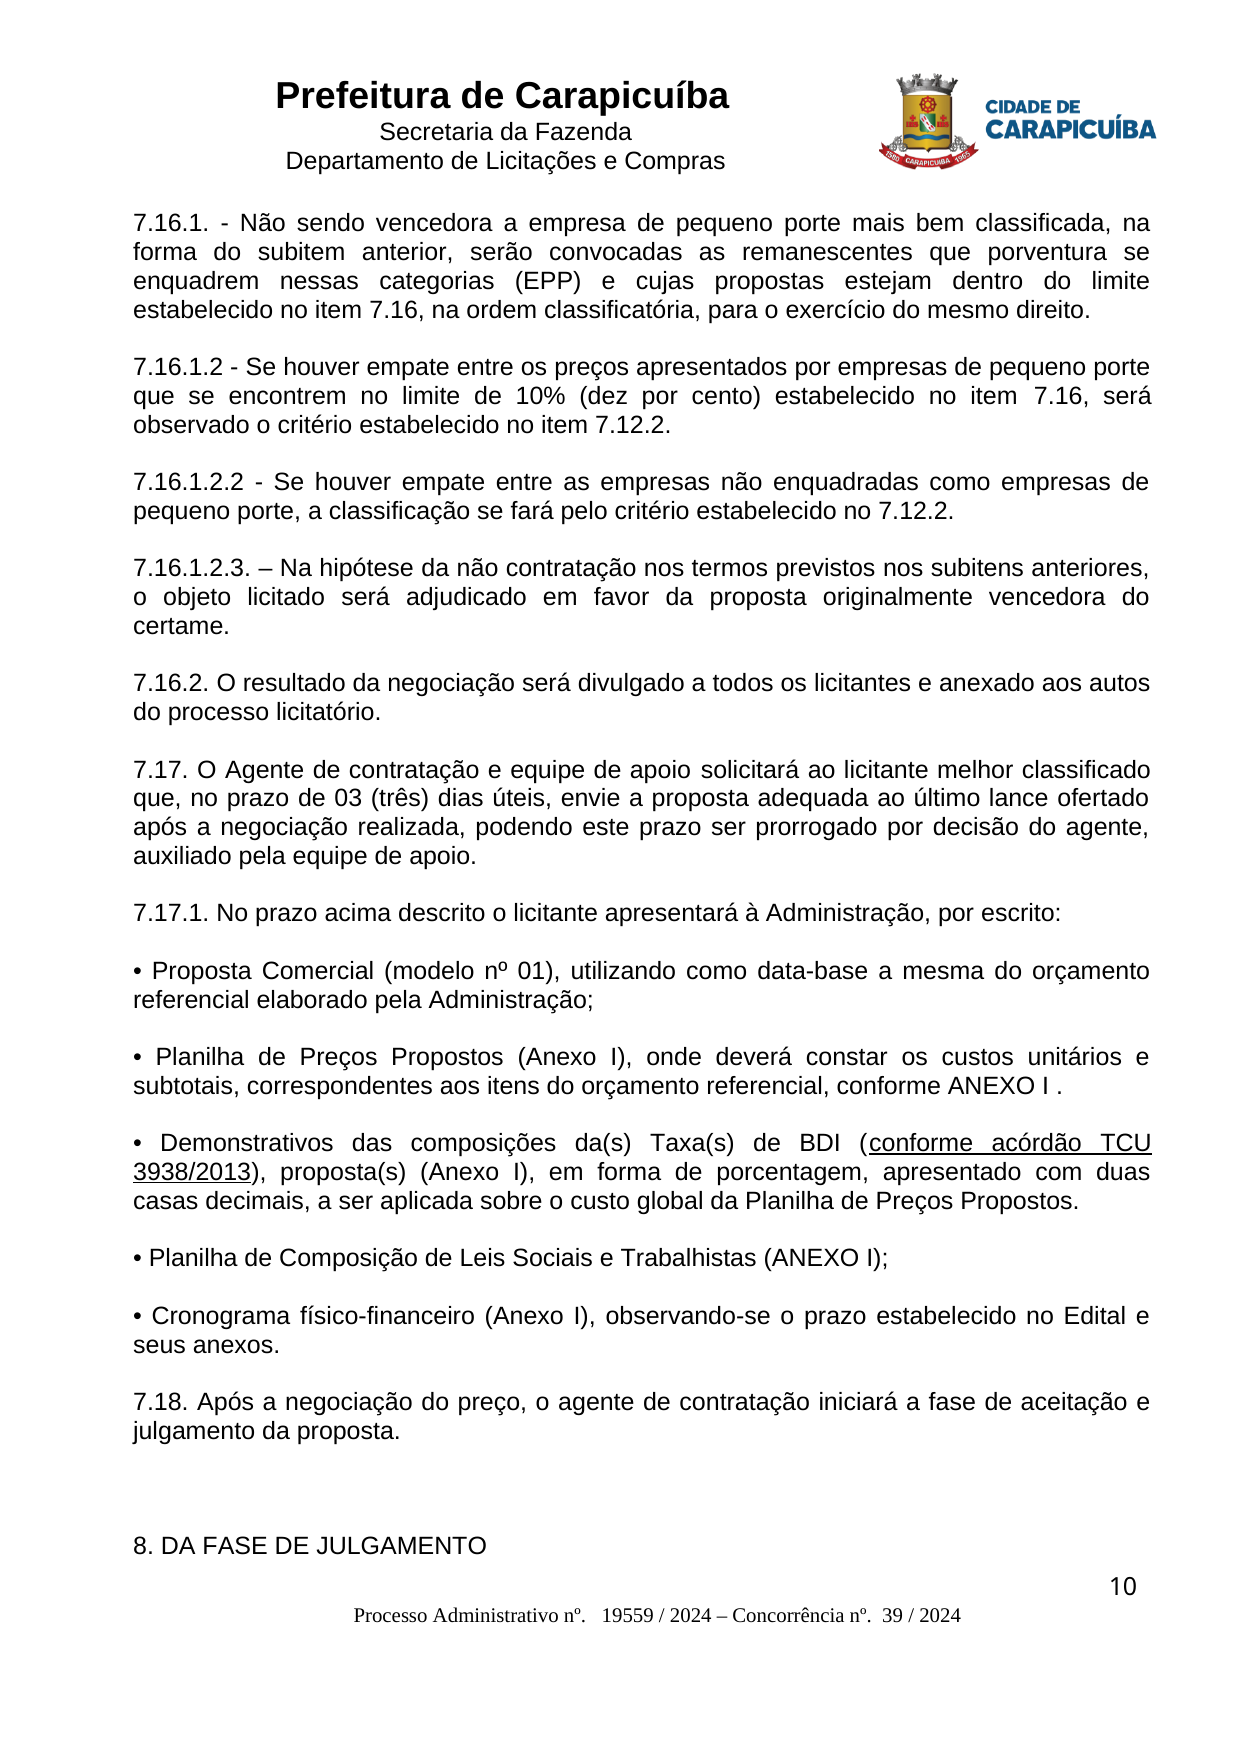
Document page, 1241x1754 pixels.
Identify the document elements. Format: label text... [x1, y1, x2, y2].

text • Planilha de Composição de Leis Sociais e Trabalhistas (ANEXO I); [133, 1243, 1152, 1272]
text 7.16.2. O resultado da negociação será divulgado a todos os licitantes e anexado aos autos do processo licitatório. [133, 668, 1152, 726]
text 7.17.1. No prazo acima descrito o licitante apresentará à Administração, por escrito: [133, 898, 1152, 927]
text 7.16.1. - Não sendo vencedora a empresa de pequeno porte mais bem classificada, na forma do subitem anterior, serão convocadas as remanescentes que porventura se enquadrem nessas categorias (EPP) e cujas propostas estejam dentro do limite estabelecido no item 7.16, na ordem classificatória, para o exercício do mesmo direito. [133, 208, 1152, 323]
text • Planilha de Preços Propostos (Anexo I), onde deverá constar os custos unitários e subtotais, correspondentes aos itens do orçamento referencial, conforme ANEXO I . [133, 1042, 1152, 1100]
text • Demonstrativos das composições da(s) Taxa(s) de BDI (conforme acórdão TCU 3938/2013), proposta(s) (Anexo I), em forma de porcentagem, apresentado com duas casas decimais, a ser aplicada sobre o custo global da Planilha de Preços Propostos. [133, 1128, 1152, 1215]
text 7.16.1.2.3. – Na hipótese da não contratação nos termos previstos nos subitens anteriores, o objeto licitado será adjudicado em favor da proposta originalmente vencedora do certame. [133, 553, 1152, 640]
text • Proposta Comercial (modelo nº 01), utilizando como data-base a mesma do orçamento referencial elaborado pela Administração; [133, 956, 1152, 1013]
text 7.16.1.2 - Se houver empate entre os preços apresentados por empresas de pequeno porte que se encontrem no limite de 10% (dez por cento) estabelecido no item 7.16, será observado o critério estabelecido no item 7.12.2. [133, 352, 1152, 438]
picture [877, 65, 1159, 172]
text 8. DA FASE DE JULGAMENTO [133, 1531, 1152, 1560]
text 7.17. O Agente de contratação e equipe de apoio solicitará ao licitante melhor classificado que, no prazo de 03 (três) dias úteis, envie a proposta adequada ao último lance ofertado após a negociação realizada, podendo este prazo ser prorrogado por decisão do agente, auxiliado pela equipe de apoio. [133, 755, 1152, 870]
text 7.16.1.2.2 - Se houver empate entre as empresas não enquadradas como empresas de pequeno porte, a classificação se fará pelo critério estabelecido no 7.12.2. [133, 467, 1152, 525]
text • Cronograma físico-financeiro (Anexo I), observando-se o prazo estabelecido no Edital e seus anexos. [133, 1301, 1152, 1358]
text 7.18. Após a negociação do preço, o agente de contratação iniciará a fase de aceitação e julgamento da proposta. [133, 1387, 1152, 1445]
